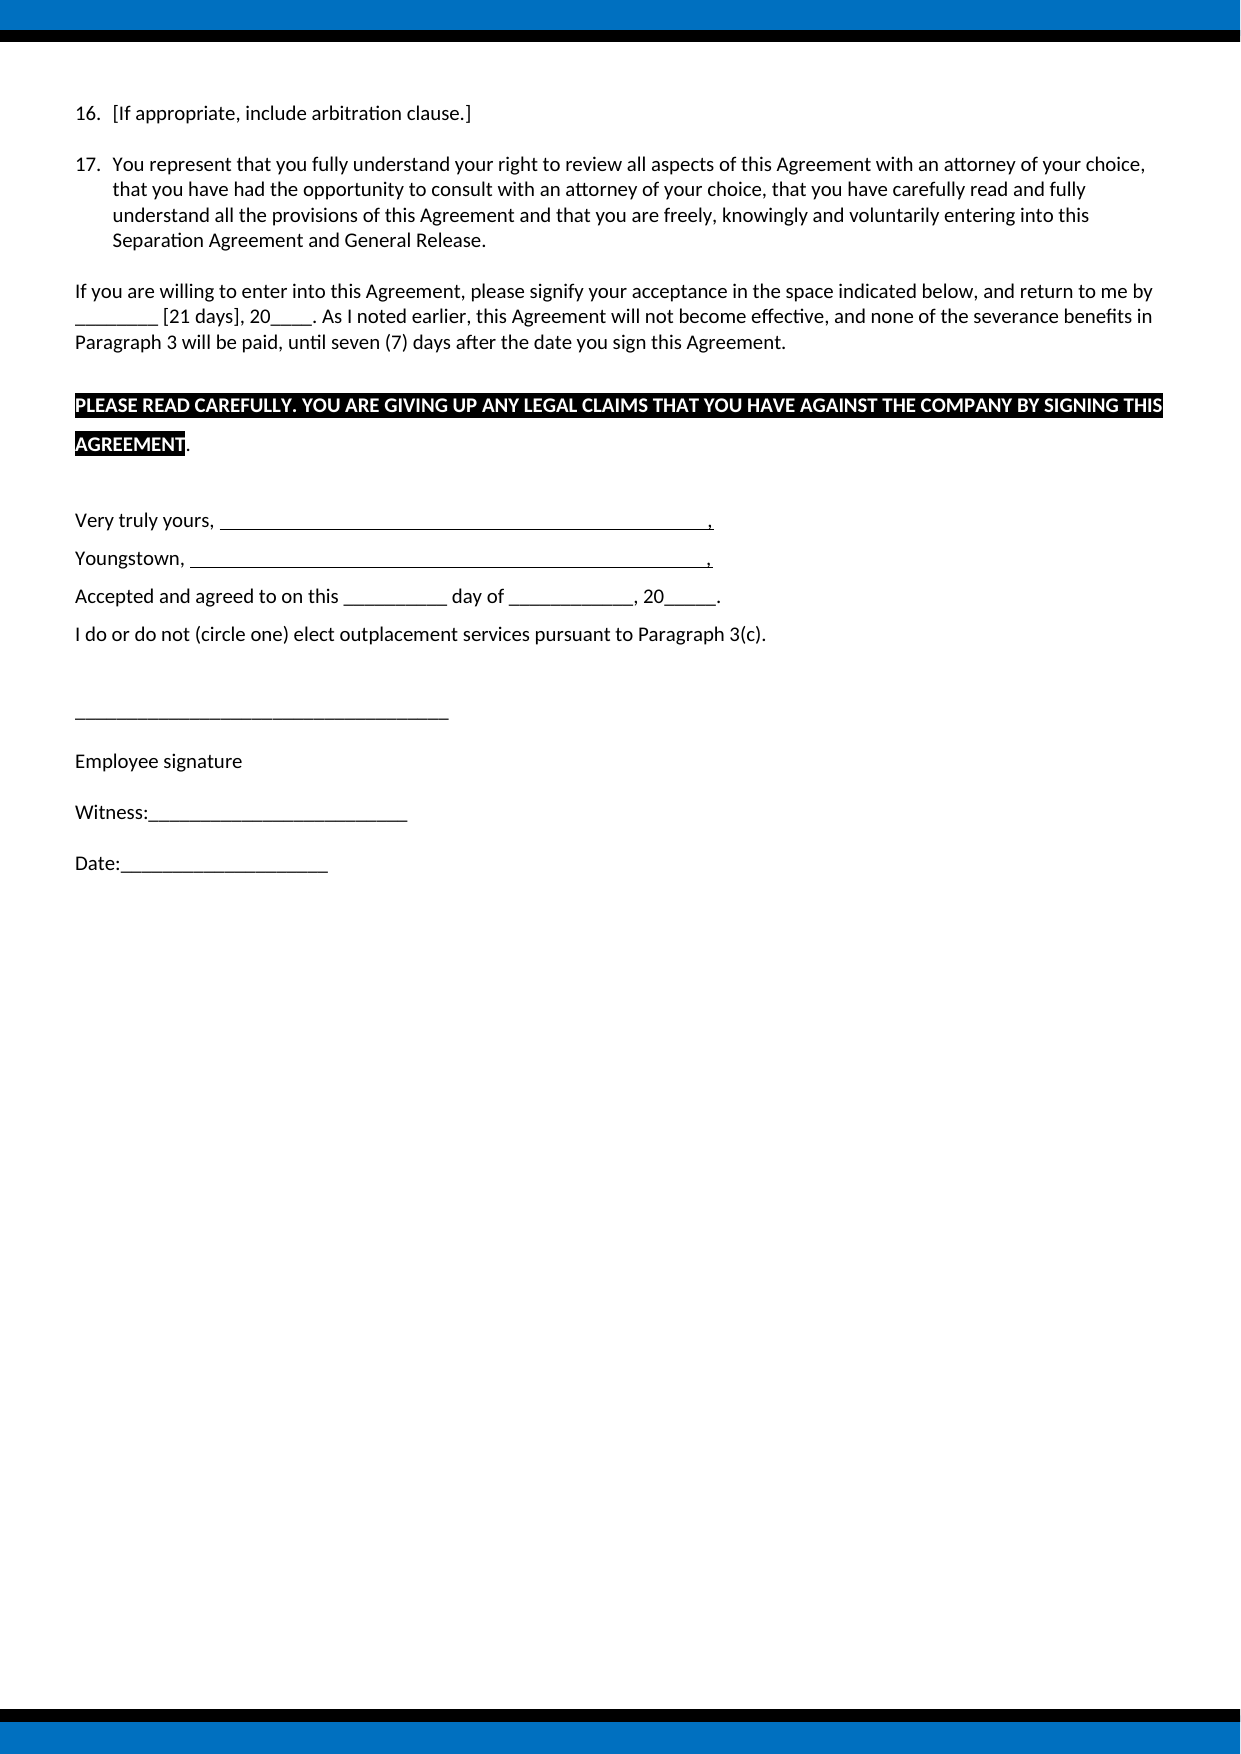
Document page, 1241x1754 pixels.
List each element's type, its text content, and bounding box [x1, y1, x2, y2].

list You represent that you fully understand your right to review all aspects of this Agreement with an attorney of your choice, that you have had the opportunity to consult with an attorney of your choice, that you have carefully read and fully understand all the provisions of this Agreement and that you are freely, knowingly and voluntarily entering into this Separation Agreement and General Release. [75, 151, 1165, 253]
list [If appropriate, include arbitration clause.] [75, 100, 1165, 126]
text Accepted and agreed to on this __________ day of ____________, 20_____. [75, 583, 1165, 609]
text I do or do not (circle one) elect outplacement services pursuant to Paragraph 3(c). [75, 621, 1165, 647]
text ____________________________________ Employee signature [75, 698, 1165, 774]
text Youngstown, , [75, 545, 1165, 571]
text Witness:_________________________ [75, 799, 1165, 825]
text If you are willing to enter into this Agreement, please signify your acceptance in the space indicated below, and return to me by ________ [21 days], 20____. As I noted earlier, this Agreement will not become effective, and none of the severance benefits in Paragraph 3 will be paid, until seven (7) days after the date you sign this Agreement. [75, 278, 1165, 354]
text Date:____________________ [75, 850, 1165, 876]
text Very truly yours, , [75, 507, 1165, 532]
text PLEASE READ CAREFULLY. YOU ARE GIVING UP ANY LEGAL CLAIMS THAT YOU HAVE AGAINST THE COMPANY BY SIGNING THIS AGREEMENT. [75, 393, 1165, 456]
